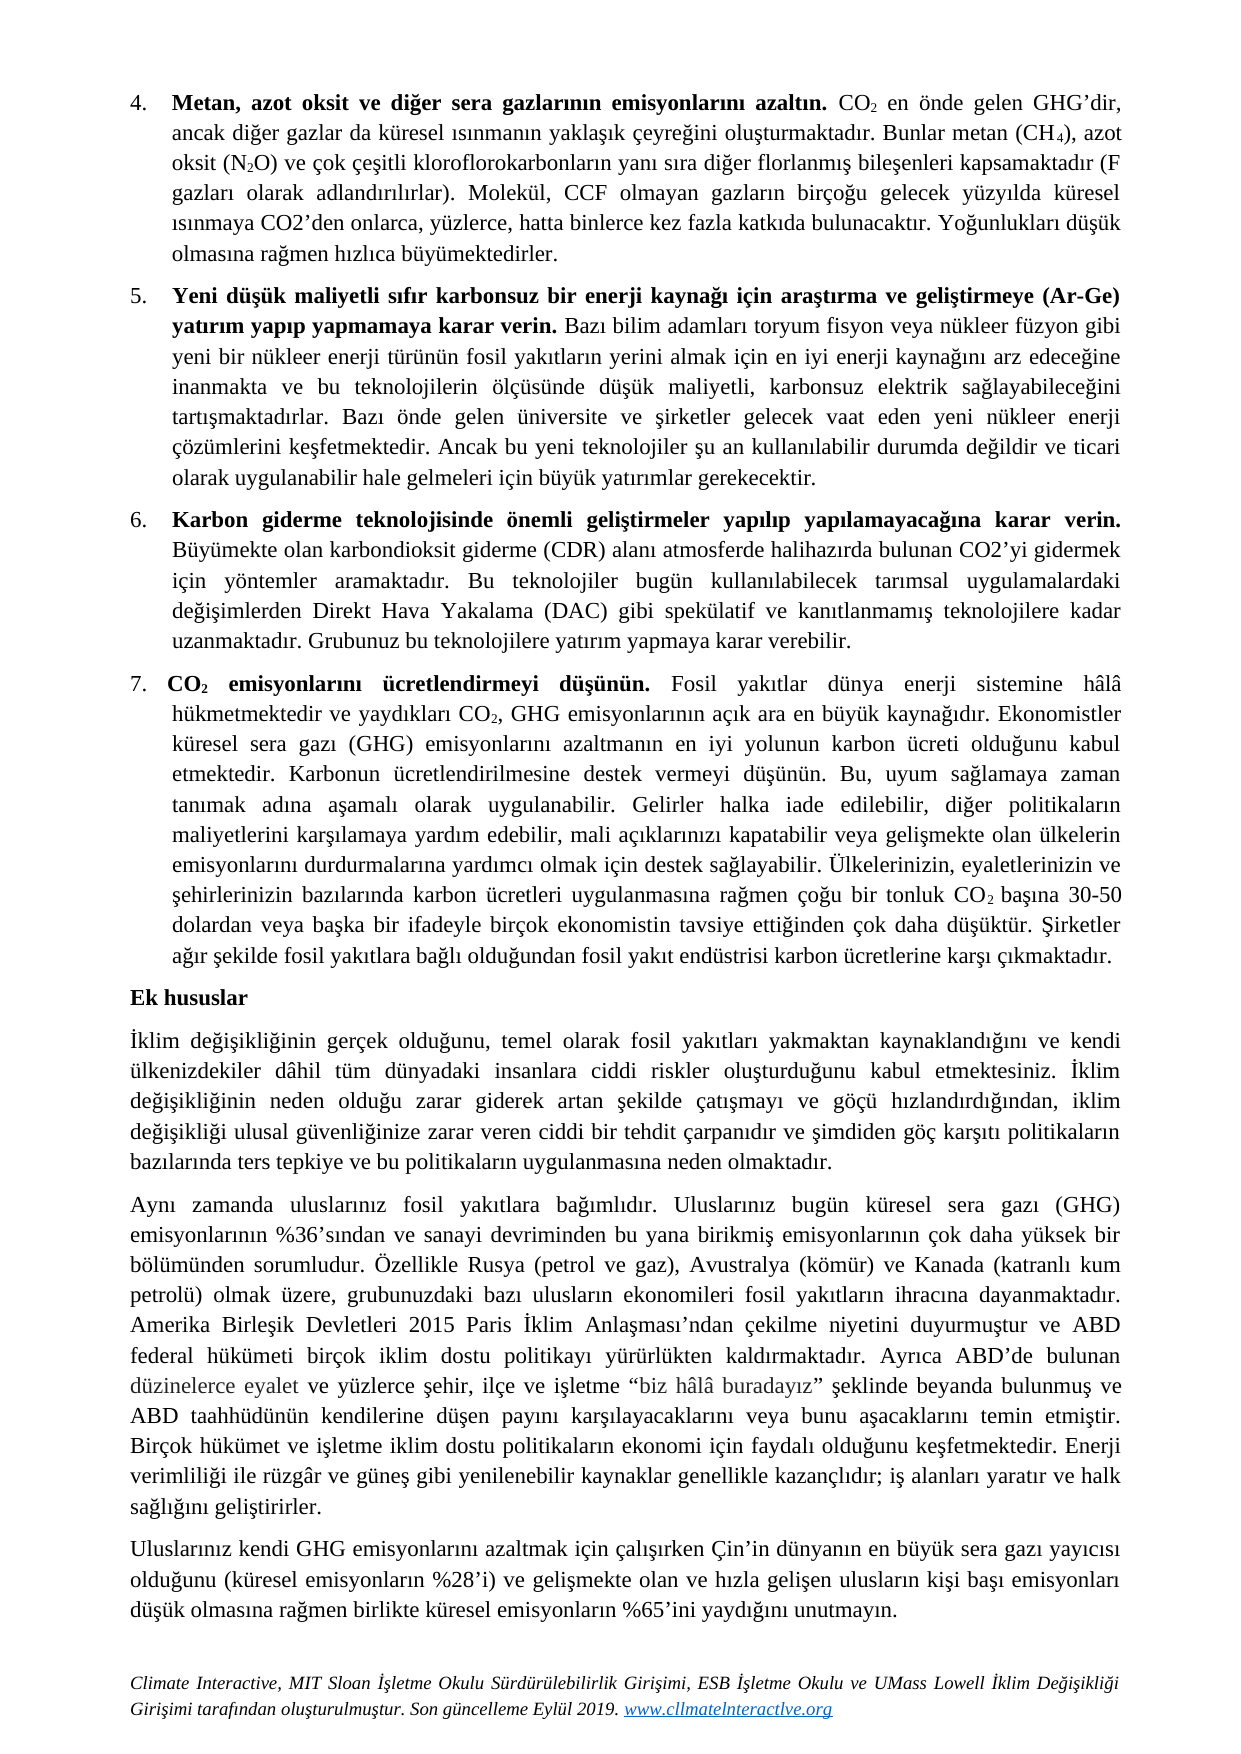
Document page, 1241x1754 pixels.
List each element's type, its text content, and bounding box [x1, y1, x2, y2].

text İklim değişikliğinin gerçek olduğunu, temel olarak fosil yakıtları yakmaktan kaynaklandığını ve kendi ülkenizdekiler dâhil tüm dünyadaki insanlara ciddi riskler oluşturduğunu kabul etmektesiniz. İklim değişikliğinin neden olduğu zarar giderek artan şekilde çatışmayı ve göçü hızlandırdığından, iklim değişikliği ulusal güvenliğinize zarar veren ciddi bir tehdit çarpanıdır ve şimdiden göç karşıtı politikaların bazılarında ters tepkiye ve bu politikaların uygulanmasına neden olmaktadır. [130, 1027, 1122, 1174]
list CO2 emisyonlarını ücretlendirmeyi düşünün. Fosil yakıtlar dünya enerji sistemine hâlâ hükmetmektedir ve yaydıkları CO2, GHG emisyonlarının açık ara en büyük kaynağıdır. Ekonomistler küresel sera gazı (GHG) emisyonlarını azaltmanın en iyi yolunun karbon ücreti olduğunu kabul etmektedir. Karbonun ücretlendirilmesine destek vermeyi düşünün. Bu, uyum sağlamaya zaman tanımak adına aşamalı olarak uygulanabilir. Gelirler halka iade edilebilir, diğer politikaların maliyetlerini karşılamaya yardım edebilir, mali açıklarınızı kapatabilir veya gelişmekte olan ülkelerin emisyonlarını durdurmalarına yardımcı olmak için destek sağlayabilir. Ülkelerinizin, eyaletlerinizin ve şehirlerinizin bazılarında karbon ücretleri uygulanmasına rağmen çoğu bir tonluk CO2 başına 30-50 dolardan veya başka bir ifadeyle birçok ekonomistin tavsiye ettiğinden çok daha düşüktür. Şirketler ağır şekilde fosil yakıtlara bağlı olduğundan fosil yakıt endüstrisi karbon ücretlerine karşı çıkmaktadır. [130, 670, 1122, 968]
text Uluslarınız kendi GHG emisyonlarını azaltmak için çalışırken Çin’in dünyanın en büyük sera gazı yayıcısı olduğunu (küresel emisyonların %28’i) ve gelişmekte olan ve hızla gelişen ulusların kişi başı emisyonları düşük olmasına rağmen birlikte küresel emisyonların %65’ini yaydığını unutmayın. [130, 1536, 1122, 1622]
text Ek hususlar [130, 984, 1122, 1011]
text Aynı zamanda uluslarınız fosil yakıtlara bağımlıdır. Uluslarınız bugün küresel sera gazı (GHG) emisyonlarının %36’sından ve sanayi devriminden bu yana birikmiş emisyonlarının çok daha yüksek bir bölümünden sorumludur. Özellikle Rusya (petrol ve gaz), Avustralya (kömür) ve Kanada (katranlı kum petrolü) olmak üzere, grubunuzdaki bazı ulusların ekonomileri fosil yakıtların ihracına dayanmaktadır. Amerika Birleşik Devletleri 2015 Paris İklim Anlaşması’ndan çekilme niyetini duyurmuştur ve ABD federal hükümeti birçok iklim dostu politikayı yürürlükten kaldırmaktadır. Ayrıca ABD’de bulunan düzinelerce eyalet ve yüzlerce şehir, ilçe ve işletme “biz hâlâ buradayız” şeklinde beyanda bulunmuş ve ABD taahhüdünün kendilerine düşen payını karşılayacaklarını veya bunu aşacaklarını temin etmiştir. Birçok hükümet ve işletme iklim dostu politikaların ekonomi için faydalı olduğunu keşfetmektedir. Enerji verimliliği ile rüzgâr ve güneş gibi yenilenebilir kaynaklar genellikle kazançlıdır; iş alanları yaratır ve halk sağlığını geliştirirler. [130, 1191, 1122, 1519]
list Karbon giderme teknolojisinde önemli geliştirmeler yapılıp yapılamayacağına karar verin. Büyümekte olan karbondioksit giderme (CDR) alanı atmosferde halihazırda bulunan CO2’yi gidermek için yöntemler aramaktadır. Bu teknolojiler bugün kullanılabilecek tarımsal uygulamalardaki değişimlerden Direkt Hava Yakalama (DAC) gibi spekülatif ve kanıtlanmamış teknolojilere kadar uzanmaktadır. Grubunuz bu teknolojilere yatırım yapmaya karar verebilir. [130, 506, 1122, 653]
list Metan, azot oksit ve diğer sera gazlarının emisyonlarını azaltın. CO2 en önde gelen GHG’dir, ancak diğer gazlar da küresel ısınmanın yaklaşık çeyreğini oluşturmaktadır. Bunlar metan (CH4), azot oksit (N2O) ve çok çeşitli kloroflorokarbonların yanı sıra diğer florlanmış bileşenleri kapsamaktadır (F gazları olarak adlandırılırlar). Molekül, CCF olmayan gazların birçoğu gelecek yüzyılda küresel ısınmaya CO2’den onlarca, yüzlerce, hatta binlerce kez fazla katkıda bulunacaktır. Yoğunlukları düşük olmasına rağmen hızlıca büyümektedirler. [130, 89, 1122, 266]
list Yeni düşük maliyetli sıfır karbonsuz bir enerji kaynağı için araştırma ve geliştirmeye (Ar-Ge) yatırım yapıp yapmamaya karar verin. Bazı bilim adamları toryum fisyon veya nükleer füzyon gibi yeni bir nükleer enerji türünün fosil yakıtların yerini almak için en iyi enerji kaynağını arz edeceğine inanmakta ve bu teknolojilerin ölçüsünde düşük maliyetli, karbonsuz elektrik sağlayabileceğini tartışmaktadırlar. Bazı önde gelen üniversite ve şirketler gelecek vaat eden yeni nükleer enerji çözümlerini keşfetmektedir. Ancak bu yeni teknolojiler şu an kullanılabilir durumda değildir ve ticari olarak uygulanabilir hale gelmeleri için büyük yatırımlar gerekecektir. [130, 282, 1122, 490]
